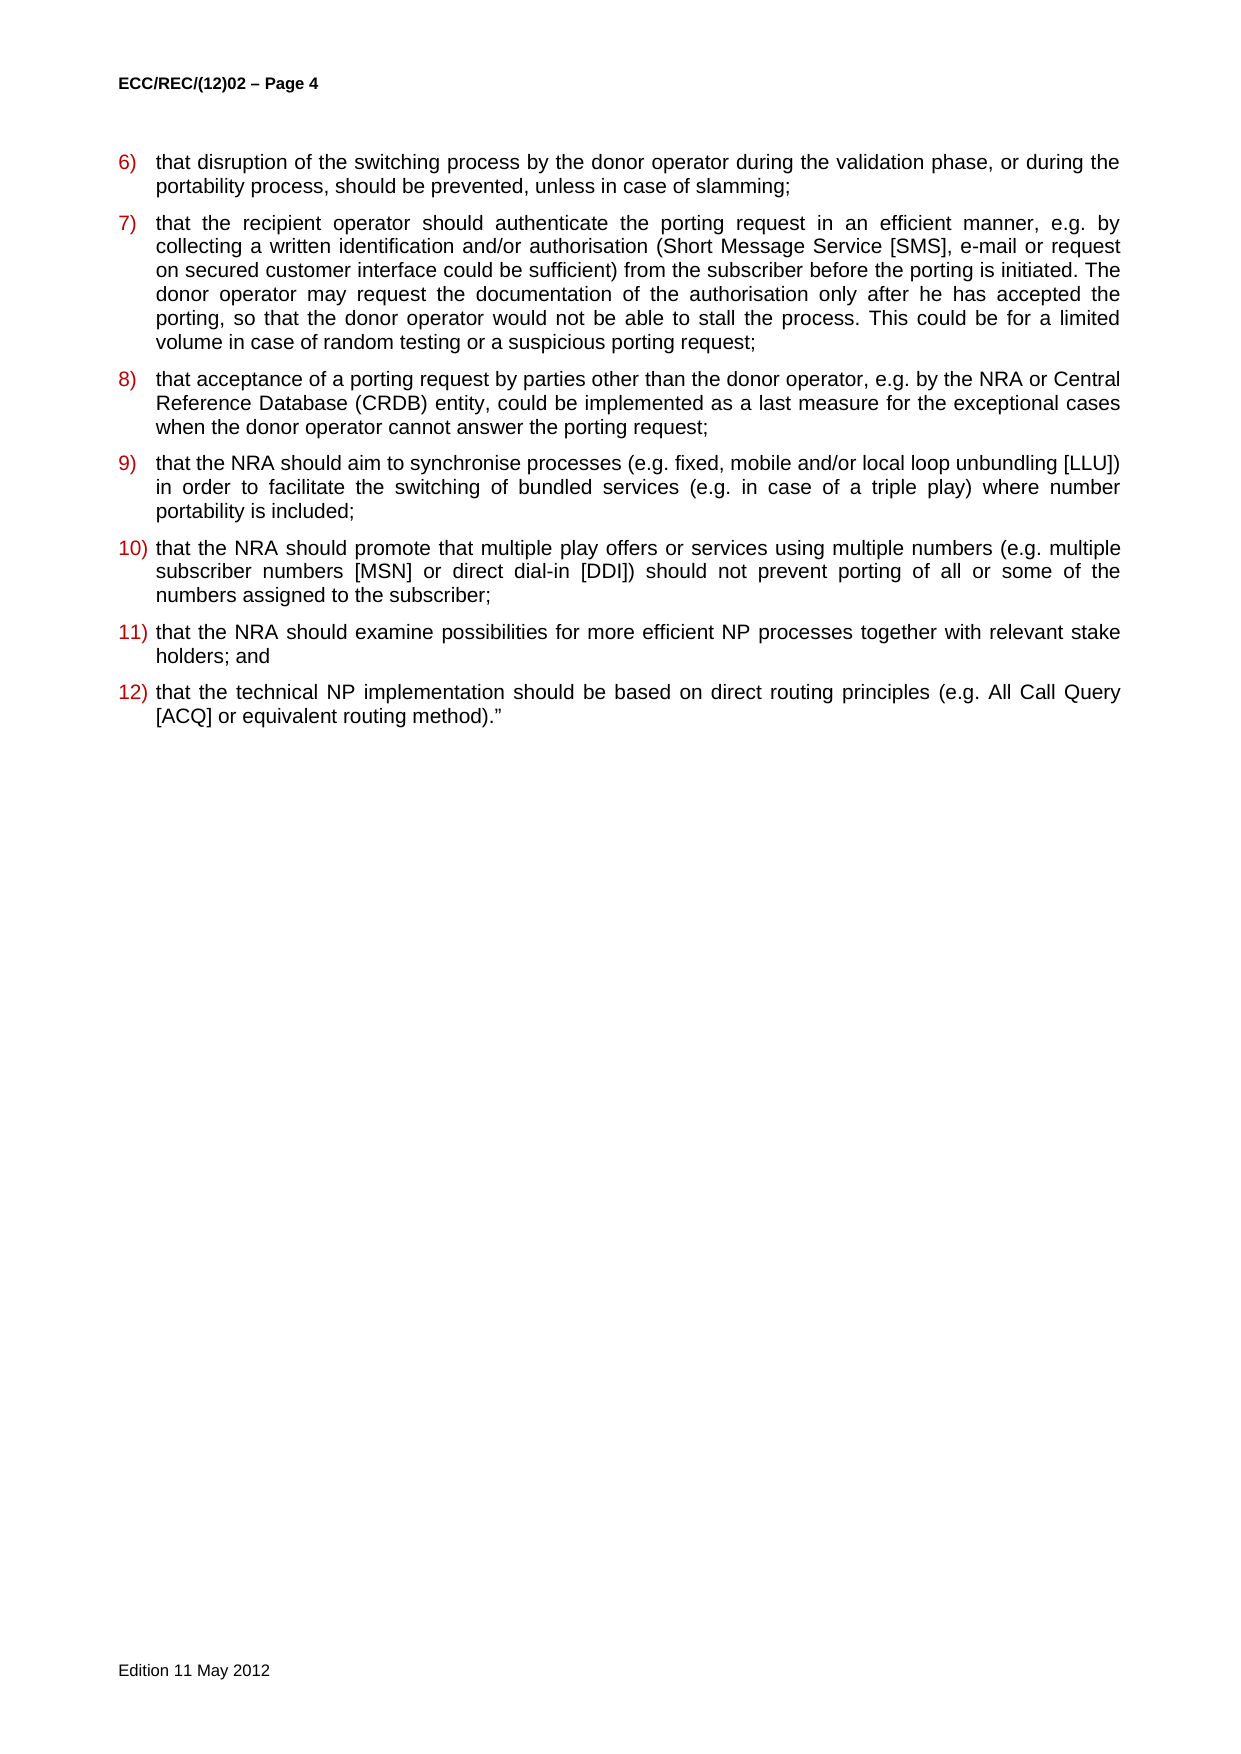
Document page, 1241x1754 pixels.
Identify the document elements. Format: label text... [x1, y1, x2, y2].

list that the technical NP implementation should be based on direct routing principles (e.g. All Call Query [ACQ] or equivalent routing method).” [118, 680, 1122, 728]
list that the recipient operator should authenticate the porting request in an efficient manner, e.g. by collecting a written identification and/or authorisation (Short Message Service [SMS], e-mail or request on secured customer interface could be sufficient) from the subscriber before the porting is initiated. The donor operator may request the documentation of the authorisation only after he has accepted the porting, so that the donor operator would not be able to stall the process. This could be for a limited volume in case of random testing or a suspicious porting request; [118, 210, 1122, 354]
list that disruption of the switching process by the donor operator during the validation phase, or during the portability process, should be prevented, unless in case of slamming; [118, 150, 1122, 198]
list that the NRA should aim to synchronise processes (e.g. fixed, mobile and/or local loop unbundling [LLU]) in order to facilitate the switching of bundled services (e.g. in case of a triple play) where number portability is included; [118, 451, 1122, 523]
list that the NRA should promote that multiple play offers or services using multiple numbers (e.g. multiple subscriber numbers [MSN] or direct dial-in [DDI]) should not prevent porting of all or some of the numbers assigned to the subscriber; [118, 535, 1122, 607]
list that the NRA should examine possibilities for more efficient NP processes together with relevant stake holders; and [118, 620, 1122, 668]
list that acceptance of a porting request by parties other than the donor operator, e.g. by the NRA or Central Reference Database (CRDB) entity, could be implemented as a last measure for the exceptional cases when the donor operator cannot answer the porting request; [118, 367, 1122, 438]
